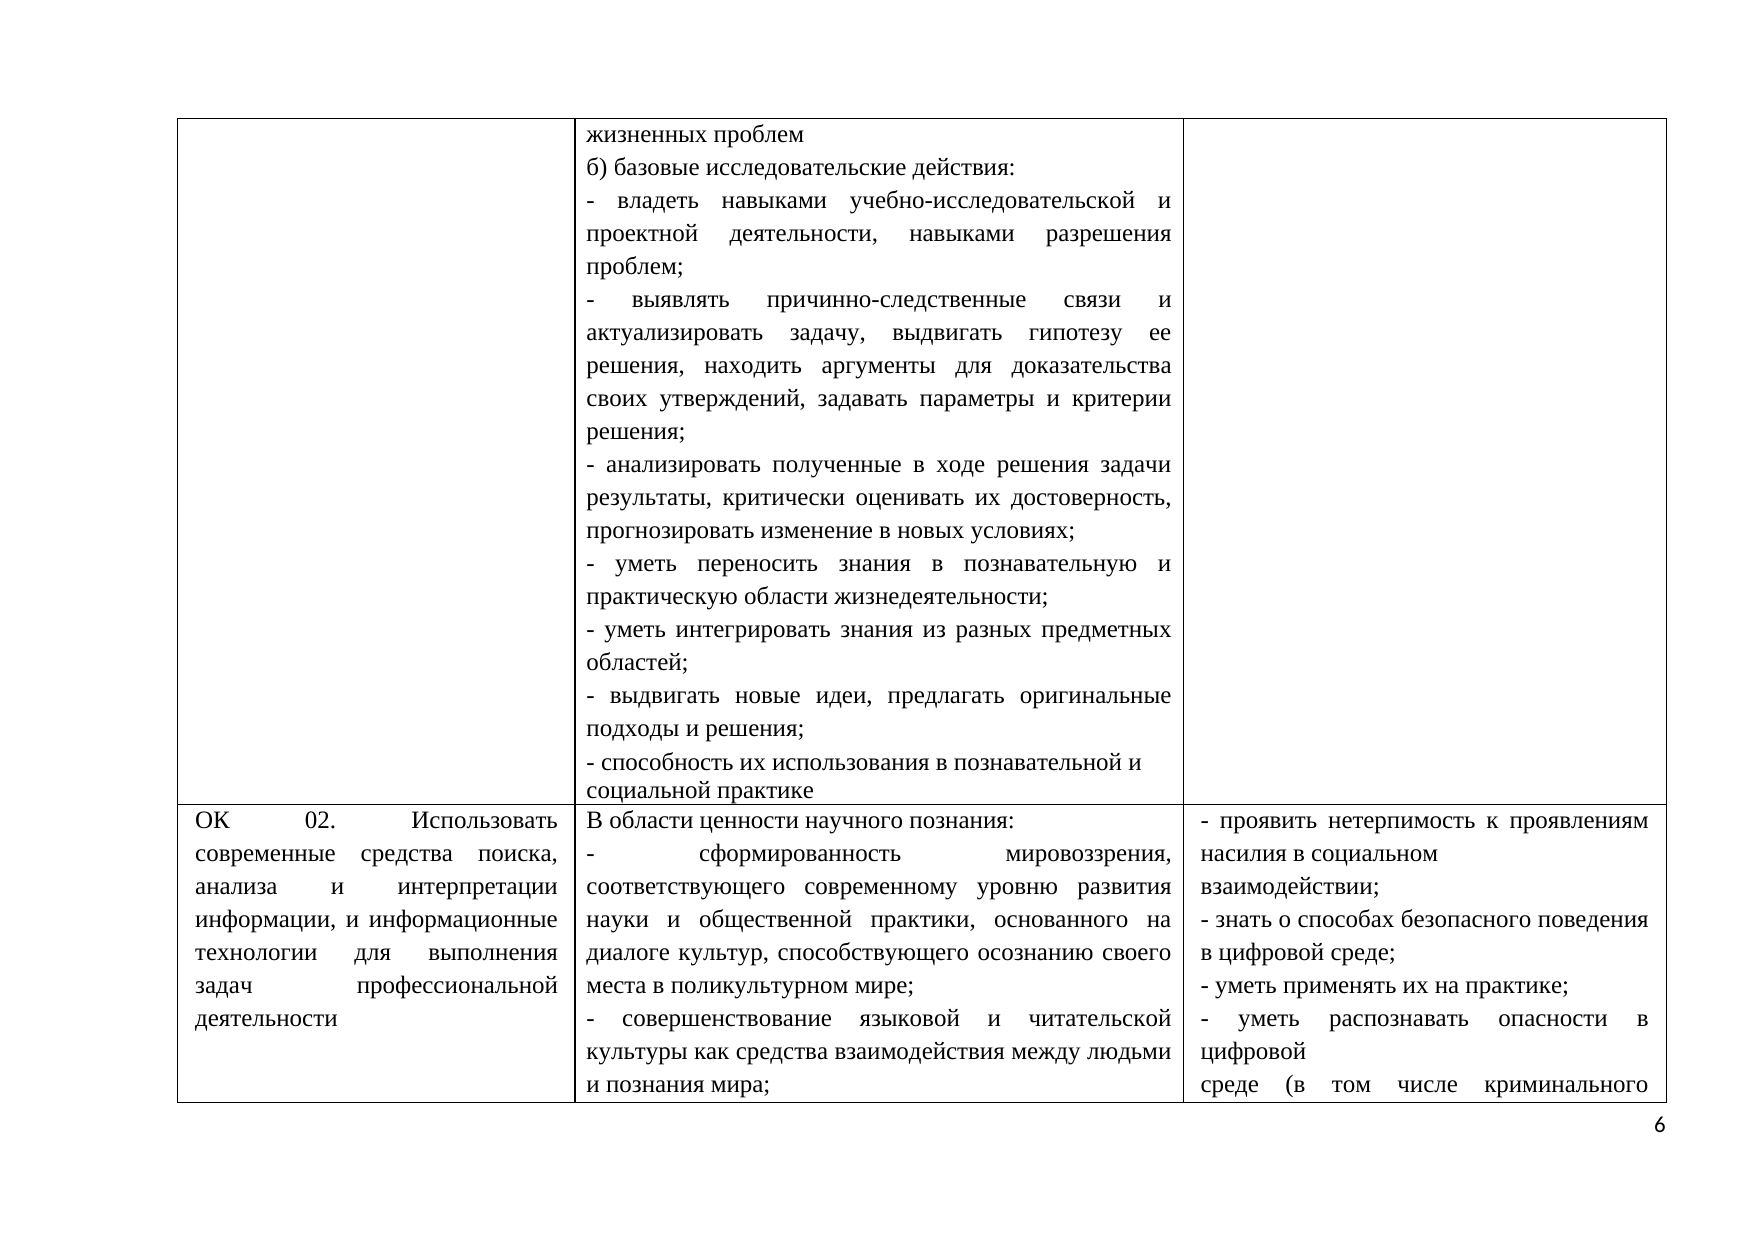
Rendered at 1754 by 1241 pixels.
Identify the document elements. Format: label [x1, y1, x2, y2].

table_cell [178, 805, 574, 1102]
table_cell [178, 119, 574, 804]
table_cell [576, 805, 1183, 1102]
table_cell [1184, 805, 1666, 1102]
table_cell [1184, 119, 1666, 804]
table_cell [576, 119, 1183, 804]
